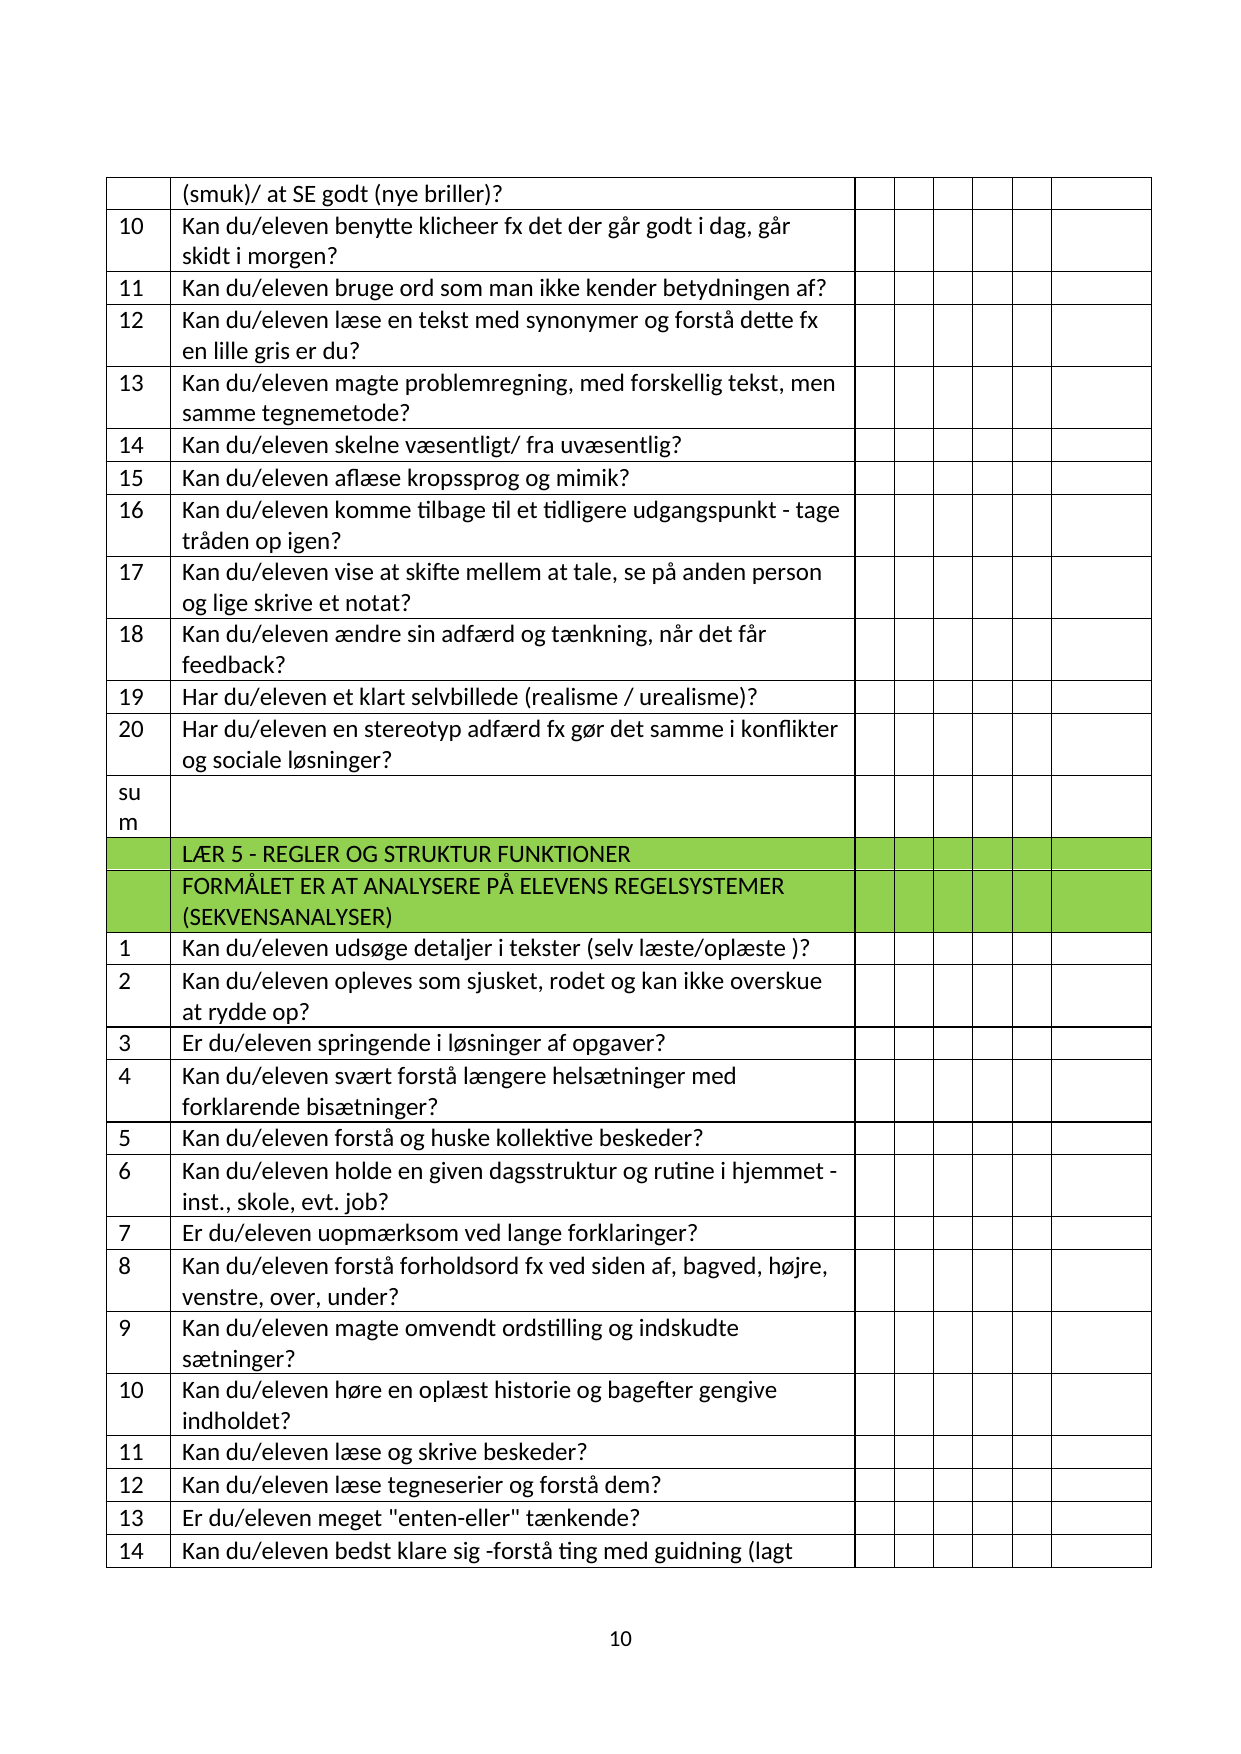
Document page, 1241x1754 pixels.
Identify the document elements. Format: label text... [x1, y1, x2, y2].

table_cell [934, 1469, 972, 1501]
table_cell [1013, 367, 1051, 428]
table_cell [973, 1060, 1012, 1121]
table_cell [107, 838, 170, 869]
table_cell [1052, 871, 1151, 932]
table_cell 11 [107, 1436, 170, 1468]
table_cell [934, 462, 972, 493]
table_cell 9 [107, 1312, 170, 1373]
table_cell [934, 557, 972, 618]
table_cell [895, 714, 933, 774]
table_cell 17 [107, 557, 170, 618]
table_cell [1013, 1250, 1051, 1311]
table_cell [1013, 429, 1051, 461]
table_cell [934, 1155, 972, 1216]
table_cell [895, 1535, 933, 1567]
table_cell Kan du/eleven ændre sin adfærd og tænkning, når det får feedback? [171, 619, 854, 680]
table_cell [895, 429, 933, 461]
table_cell [856, 1374, 894, 1435]
table_cell [934, 1502, 972, 1534]
table_cell [973, 1469, 1012, 1501]
table_cell Kan du/eleven aflæse kropssprog og mimik? [171, 462, 854, 493]
table_cell 10 [107, 1374, 170, 1435]
table_cell [895, 681, 933, 712]
table_cell [973, 178, 1012, 209]
table_cell [1013, 1155, 1051, 1216]
table_cell [973, 1436, 1012, 1468]
table_cell [895, 1469, 933, 1501]
table_cell [1013, 1374, 1051, 1435]
table_cell 12 [107, 1469, 170, 1501]
table_cell [934, 305, 972, 366]
table_cell 5 [107, 1123, 170, 1154]
table_cell 13 [107, 1502, 170, 1534]
table_cell [934, 1060, 972, 1121]
table_cell Er du/eleven uopmærksom ved lange forklaringer? [171, 1217, 854, 1249]
table_cell [1052, 1312, 1151, 1373]
table_cell [1013, 462, 1051, 493]
table_cell [895, 933, 933, 964]
table_cell [934, 871, 972, 932]
table_cell [973, 776, 1012, 837]
table_cell [1052, 1374, 1151, 1435]
table_cell Kan du/eleven vise at skifte mellem at tale, se på anden person og lige skrive et notat? [171, 557, 854, 618]
table_cell Har du/eleven et klart selvbillede (realisme / urealisme)? [171, 681, 854, 712]
table_cell 12 [107, 305, 170, 366]
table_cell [171, 178, 854, 209]
table_cell 6 [107, 1155, 170, 1216]
table_cell [934, 619, 972, 680]
table_cell [1013, 1535, 1051, 1567]
table_cell [1052, 495, 1151, 556]
table_cell 14 [107, 1535, 170, 1567]
table_cell 10 [107, 210, 170, 271]
table_cell [973, 272, 1012, 304]
table_cell 15 [107, 462, 170, 493]
table_cell Kan du/eleven opleves som sjusket, rodet og kan ikke overskue at rydde op? [171, 965, 854, 1026]
table_cell [856, 1123, 894, 1154]
table_cell [856, 838, 894, 869]
table_cell LÆR 5 - REGLER OG STRUKTUR FUNKTIONER [171, 838, 854, 869]
table_cell Kan du/eleven magte omvendt ordstilling og indskudte sætninger? [171, 1312, 854, 1373]
table_cell [1052, 1028, 1151, 1059]
table_cell [1052, 965, 1151, 1026]
table_cell [973, 681, 1012, 712]
table_cell [856, 305, 894, 366]
table_cell 19 [107, 681, 170, 712]
table_cell [934, 1436, 972, 1468]
table_cell [1013, 714, 1051, 774]
table_cell [1052, 1217, 1151, 1249]
table_cell Kan du/eleven magte problemregning, med forskellig tekst, men samme tegnemetode? [171, 367, 854, 428]
table_cell [1013, 1502, 1051, 1534]
table_cell [856, 1028, 894, 1059]
table_cell [973, 367, 1012, 428]
table_cell Kan du/eleven læse tegneserier og forstå dem? [171, 1469, 854, 1501]
table_cell [856, 714, 894, 774]
table_cell [856, 210, 894, 271]
table_cell [973, 933, 1012, 964]
table_cell 20 [107, 714, 170, 774]
table_cell [895, 367, 933, 428]
table_cell [895, 1123, 933, 1154]
table_cell Er du/eleven meget "enten-eller" tænkende? [171, 1502, 854, 1534]
table_cell 18 [107, 619, 170, 680]
table_cell Kan du/eleven komme tilbage til et tidligere udgangspunkt - tage tråden op igen? [171, 495, 854, 556]
table_cell [856, 619, 894, 680]
table_cell [1052, 210, 1151, 271]
table_cell [934, 367, 972, 428]
table_cell Kan du/eleven benytte klicheer fx det der går godt i dag, går skidt i morgen? [171, 210, 854, 271]
table_cell Kan du/eleven læse en tekst med synonymer og forstå dette fx en lille gris er du? [171, 305, 854, 366]
table_cell [856, 965, 894, 1026]
table_cell [1052, 1123, 1151, 1154]
table_cell [1052, 1155, 1151, 1216]
table_cell [856, 495, 894, 556]
table_cell [1052, 1535, 1151, 1567]
table_cell [1052, 178, 1151, 209]
table_cell [934, 1028, 972, 1059]
table_cell [895, 272, 933, 304]
table_cell [856, 1469, 894, 1501]
table_cell [934, 1250, 972, 1311]
table_cell Kan du/eleven udsøge detaljer i tekster (selv læste/oplæste )? [171, 933, 854, 964]
table_cell [973, 557, 1012, 618]
table_cell [1013, 1469, 1051, 1501]
table_cell [856, 1155, 894, 1216]
table_cell 8 [107, 1250, 170, 1311]
table_cell [934, 210, 972, 271]
table_cell 9 [107, 178, 170, 209]
table_cell [1013, 495, 1051, 556]
table_cell [934, 714, 972, 774]
table_cell [856, 1250, 894, 1311]
table_cell [934, 1312, 972, 1373]
table_cell [973, 1250, 1012, 1311]
table_cell [856, 1436, 894, 1468]
table_cell [1013, 871, 1051, 932]
table_cell [856, 776, 894, 837]
table_cell [1013, 933, 1051, 964]
table_cell [973, 871, 1012, 932]
table_cell Kan du/eleven læse og skrive beskeder? [171, 1436, 854, 1468]
table_cell [895, 619, 933, 680]
table_cell [1013, 619, 1051, 680]
table_cell [895, 495, 933, 556]
table_cell [107, 871, 170, 932]
table_cell [171, 776, 854, 837]
table_cell [1052, 933, 1151, 964]
table_cell [895, 210, 933, 271]
table_cell [973, 305, 1012, 366]
table_cell [934, 965, 972, 1026]
table_cell [1013, 210, 1051, 271]
table_cell [856, 1312, 894, 1373]
table_cell [934, 495, 972, 556]
table_cell [856, 462, 894, 493]
table_cell [1013, 1028, 1051, 1059]
table_cell [973, 1123, 1012, 1154]
table_cell [1052, 1502, 1151, 1534]
table_cell [1052, 838, 1151, 869]
table_cell 1 [107, 933, 170, 964]
table_cell [895, 1060, 933, 1121]
table_cell [895, 1374, 933, 1435]
table_cell [973, 495, 1012, 556]
table_cell [856, 1502, 894, 1534]
table_cell [895, 1155, 933, 1216]
table_cell Kan du/eleven forstå og huske kollektive beskeder? [171, 1123, 854, 1154]
table_cell [1052, 619, 1151, 680]
table_cell [1013, 1217, 1051, 1249]
table_cell [973, 429, 1012, 461]
table_cell [973, 1374, 1012, 1435]
table_cell Kan du/eleven høre en oplæst historie og bagefter gengive indholdet? [171, 1374, 854, 1435]
table_cell [973, 838, 1012, 869]
table_cell [1013, 305, 1051, 366]
table_cell 2 [107, 965, 170, 1026]
table_cell [895, 1250, 933, 1311]
table_cell [895, 776, 933, 837]
table_cell [1052, 776, 1151, 837]
table_cell [1013, 1312, 1051, 1373]
table_cell [973, 1535, 1012, 1567]
table_cell [895, 1217, 933, 1249]
table_cell [895, 871, 933, 932]
table_cell [1013, 1123, 1051, 1154]
table_cell [934, 1535, 972, 1567]
table_cell [934, 776, 972, 837]
table_cell [1013, 965, 1051, 1026]
table_cell [895, 1436, 933, 1468]
table_cell Kan du/eleven forstå forholdsord fx ved siden af, bagved, højre, venstre, over, under? [171, 1250, 854, 1311]
table_cell Kan du/eleven bruge ord som man ikke kender betydningen af? [171, 272, 854, 304]
table_cell Har du/eleven en stereotyp adfærd fx gør det samme i konflikter og sociale løsninger? [171, 714, 854, 774]
table_cell [1013, 557, 1051, 618]
table_cell [856, 681, 894, 712]
table_cell [1052, 429, 1151, 461]
table_cell [973, 965, 1012, 1026]
table_cell [973, 619, 1012, 680]
table_cell [856, 1217, 894, 1249]
table_cell FORMÅLET ER AT ANALYSERE PÅ ELEVENS REGELSYSTEMER (SEKVENSANALYSER) [171, 871, 854, 932]
table_cell 4 [107, 1060, 170, 1121]
table_cell [973, 1028, 1012, 1059]
table_cell Kan du/eleven holde en given dagsstruktur og rutine i hjemmet - inst., skole, evt. job? [171, 1155, 854, 1216]
table_cell [1052, 305, 1151, 366]
table_cell [895, 838, 933, 869]
table_cell [1013, 1060, 1051, 1121]
table_cell [1052, 1250, 1151, 1311]
table_cell [1052, 1469, 1151, 1501]
table_cell Kan du/eleven skelne væsentligt/ fra uvæsentlig? [171, 429, 854, 461]
table_cell [856, 272, 894, 304]
table_cell 13 [107, 367, 170, 428]
table_cell [1013, 838, 1051, 869]
table_cell [1052, 557, 1151, 618]
table_cell [1052, 1060, 1151, 1121]
table_cell [973, 1155, 1012, 1216]
table_cell [1052, 714, 1151, 774]
table_cell [973, 210, 1012, 271]
table_cell [973, 714, 1012, 774]
table_cell 16 [107, 495, 170, 556]
table_cell [856, 367, 894, 428]
table_cell [1013, 1436, 1051, 1468]
table_cell [1052, 462, 1151, 493]
table_cell [1052, 681, 1151, 712]
table_cell [973, 462, 1012, 493]
table_cell [895, 1028, 933, 1059]
table_cell [934, 178, 972, 209]
table_cell [1013, 272, 1051, 304]
table_cell [856, 871, 894, 932]
table_cell sum [107, 776, 170, 837]
table_cell [973, 1502, 1012, 1534]
table_cell Er du/eleven springende i løsninger af opgaver? [171, 1028, 854, 1059]
table_cell [856, 933, 894, 964]
table_cell [895, 305, 933, 366]
table_cell [895, 557, 933, 618]
table_cell [1052, 367, 1151, 428]
table_cell [856, 557, 894, 618]
table_cell [895, 1312, 933, 1373]
table_cell [934, 1217, 972, 1249]
table_cell [895, 462, 933, 493]
table_cell [934, 272, 972, 304]
table_cell [973, 1312, 1012, 1373]
table_cell [1013, 681, 1051, 712]
table_cell [1013, 776, 1051, 837]
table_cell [171, 1535, 854, 1567]
table_cell [934, 1123, 972, 1154]
table_cell [1052, 1436, 1151, 1468]
table_cell [1013, 178, 1051, 209]
table_cell [934, 1374, 972, 1435]
table_cell [856, 1535, 894, 1567]
table_cell [934, 933, 972, 964]
table_cell [856, 178, 894, 209]
table_cell [856, 429, 894, 461]
table_cell [973, 1217, 1012, 1249]
table_cell Kan du/eleven svært forstå længere helsætninger med forklarende bisætninger? [171, 1060, 854, 1121]
table_cell [934, 838, 972, 869]
table_cell [856, 1060, 894, 1121]
table_cell [895, 178, 933, 209]
table_cell 7 [107, 1217, 170, 1249]
table_cell [934, 681, 972, 712]
table_cell [895, 965, 933, 1026]
table_cell [1052, 272, 1151, 304]
table_cell [895, 1502, 933, 1534]
table_cell 3 [107, 1028, 170, 1059]
table_cell 14 [107, 429, 170, 461]
table_cell [934, 429, 972, 461]
table_cell 11 [107, 272, 170, 304]
